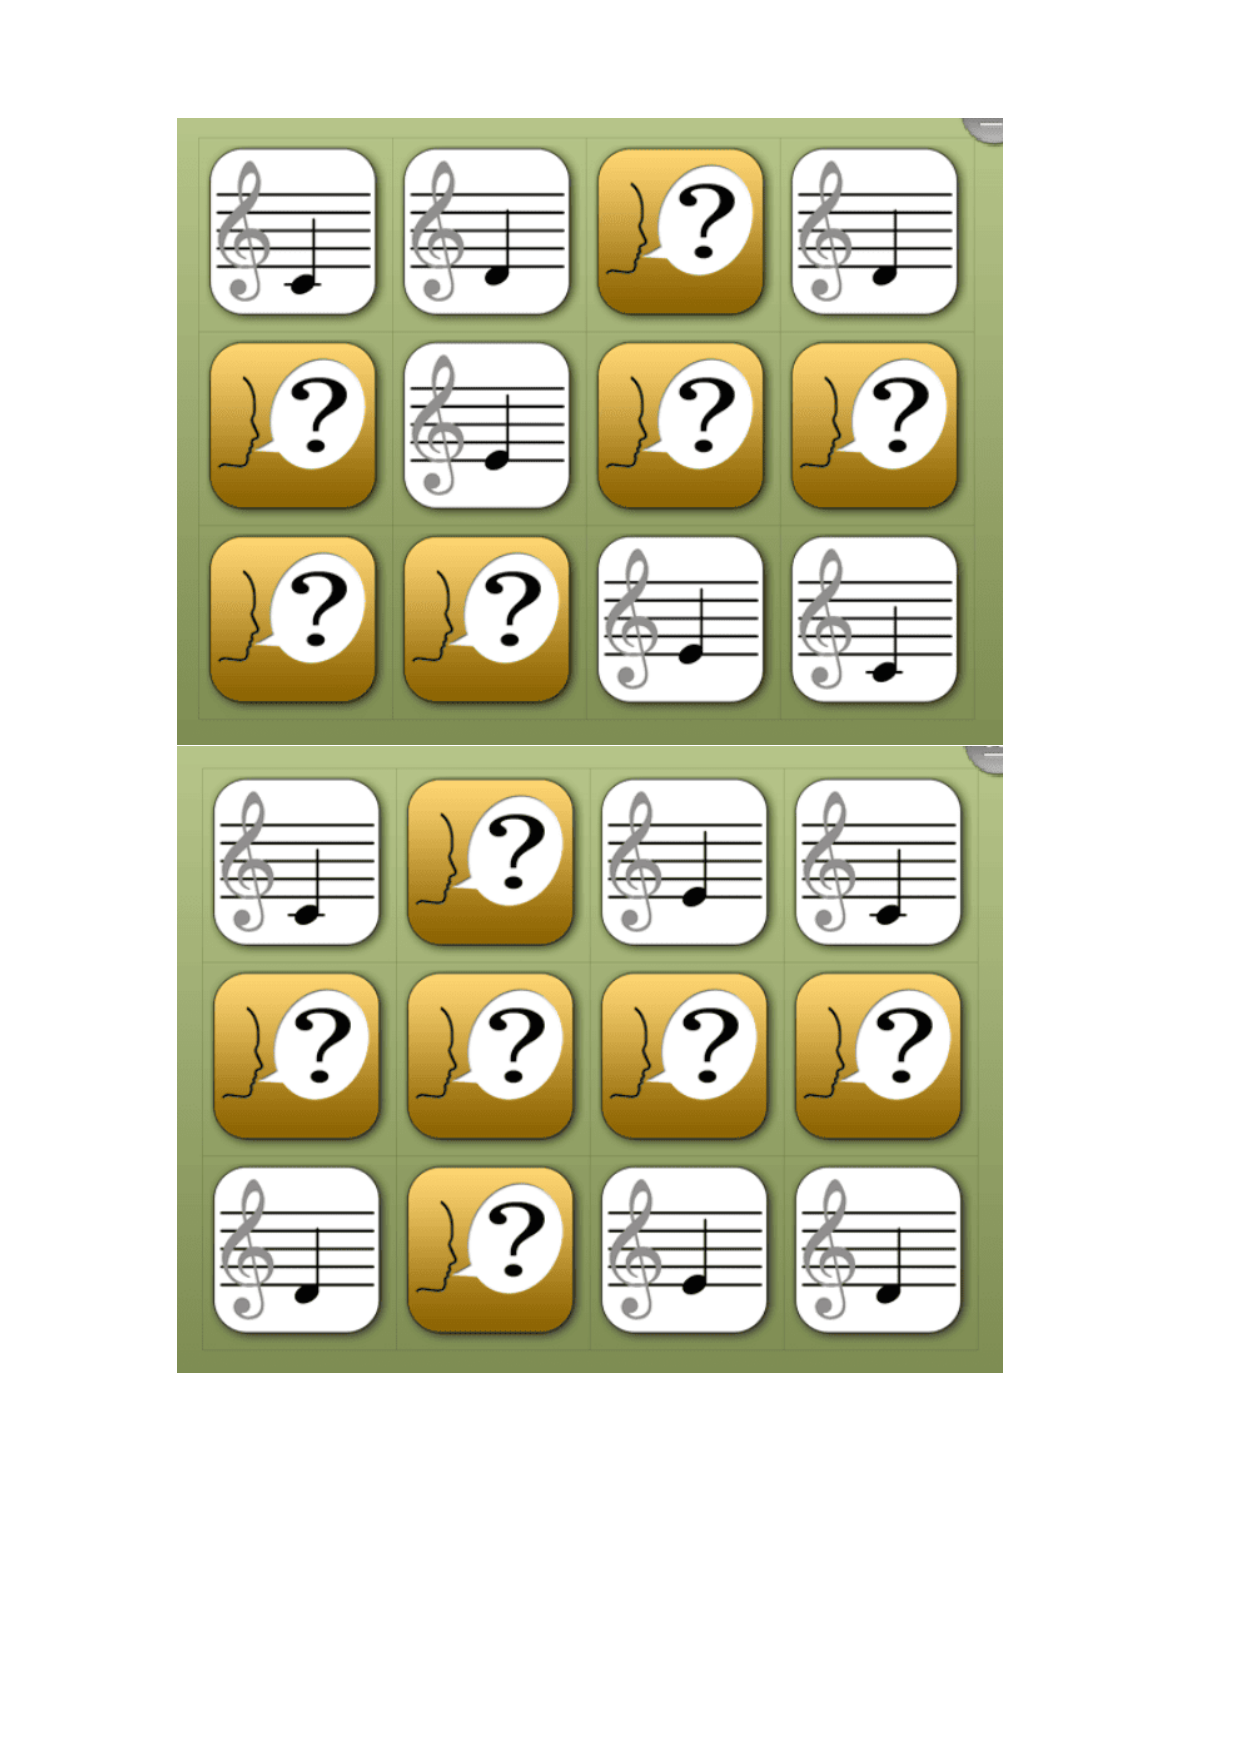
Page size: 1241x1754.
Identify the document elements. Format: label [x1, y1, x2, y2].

picture [177, 118, 1003, 745]
picture [177, 746, 1003, 1373]
